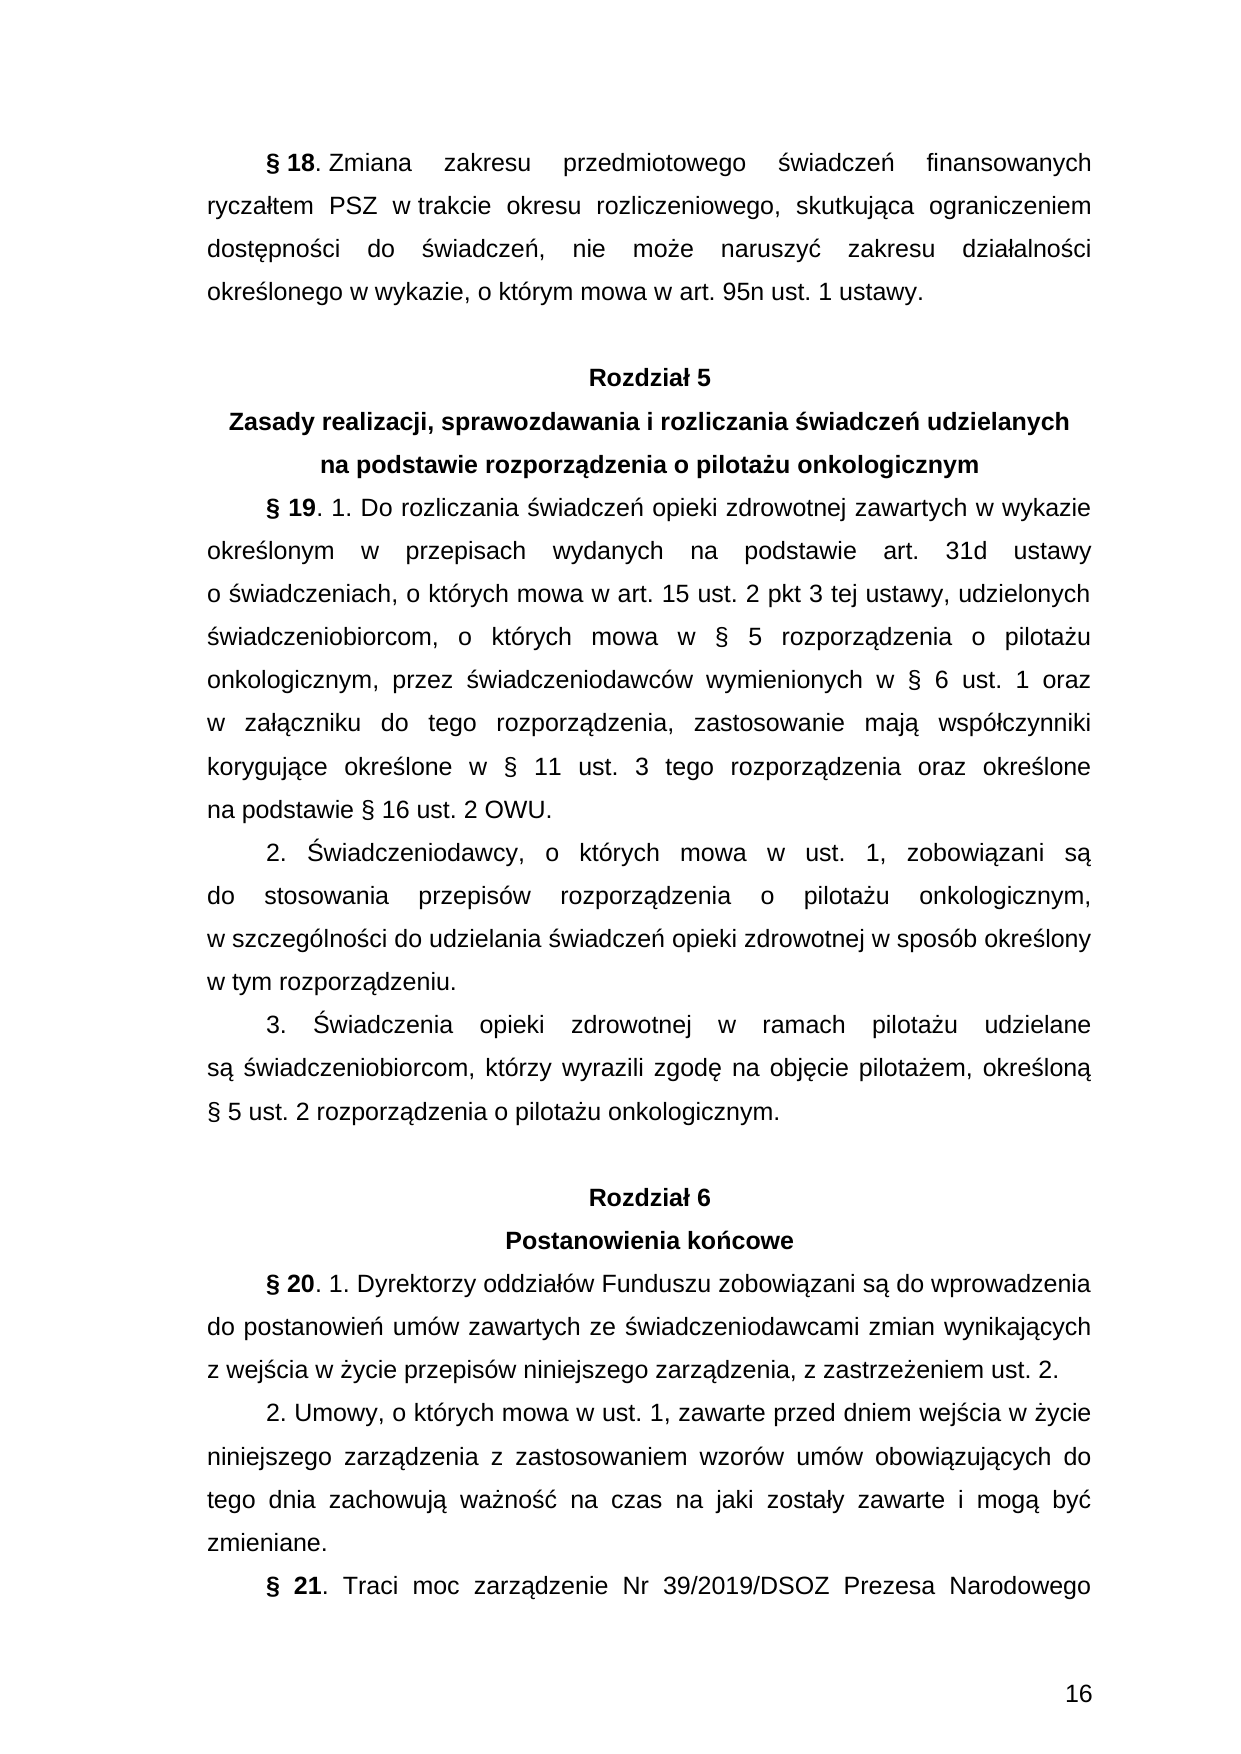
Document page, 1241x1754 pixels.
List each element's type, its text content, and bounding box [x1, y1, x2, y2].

text 2. Świadczeniodawcy, o których mowa w ust. 1, zobowiązani są do stosowania przepisów rozporządzenia o pilotażu onkologicznym, w szczególności do udzielania świadczeń opieki zdrowotnej w sposób określony w tym rozporządzeniu. [207, 838, 1092, 996]
text § 20. 1. Dyrektorzy oddziałów Funduszu zobowiązani są do wprowadzenia do postanowień umów zawartych ze świadczeniodawcami zmian wynikających z wejścia w życie przepisów niniejszego zarządzenia, z zastrzeżeniem ust. 2. [207, 1269, 1092, 1384]
text Postanowienia końcowe [207, 1226, 1092, 1254]
text § 19. 1. Do rozliczania świadczeń opieki zdrowotnej zawartych w wykazie określonym w przepisach wydanych na podstawie art. 31d ustawy o świadczeniach, o których mowa w art. 15 ust. 2 pkt 3 tej ustawy, udzielonych świadczeniobiorcom, o których mowa w § 5 rozporządzenia o pilotażu onkologicznym, przez świadczeniodawców wymienionych w § 6 ust. 1 oraz w załączniku do tego rozporządzenia, zastosowanie mają współczynniki korygujące określone w § 11 ust. 3 tego rozporządzenia oraz określone na podstawie § 16 ust. 2 OWU. [207, 493, 1092, 823]
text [207, 1571, 1092, 1599]
text § 18. Zmiana zakresu przedmiotowego świadczeń finansowanych ryczałtem PSZ w trakcie okresu rozliczeniowego, skutkująca ograniczeniem dostępności do świadczeń, nie może naruszyć zakresu działalności określonego w wykazie, o którym mowa w art. 95n ust. 1 ustawy. [207, 148, 1092, 306]
text Zasady realizacji, sprawozdawania i rozliczania świadczeń udzielanych na podstawie rozporządzenia o pilotażu onkologicznym [207, 406, 1092, 478]
text Rozdział 6 [207, 1183, 1092, 1211]
text 3. Świadczenia opieki zdrowotnej w ramach pilotażu udzielane są świadczeniobiorcom, którzy wyrazili zgodę na objęcie pilotażem, określoną § 5 ust. 2 rozporządzenia o pilotażu onkologicznym. [207, 1010, 1092, 1125]
text Rozdział 5 [207, 363, 1092, 392]
text 2. Umowy, o których mowa w ust. 1, zawarte przed dniem wejścia w życie niniejszego zarządzenia z zastosowaniem wzorów umów obowiązujących do tego dnia zachowują ważność na czas na jaki zostały zawarte i mogą być zmieniane. [207, 1398, 1092, 1556]
